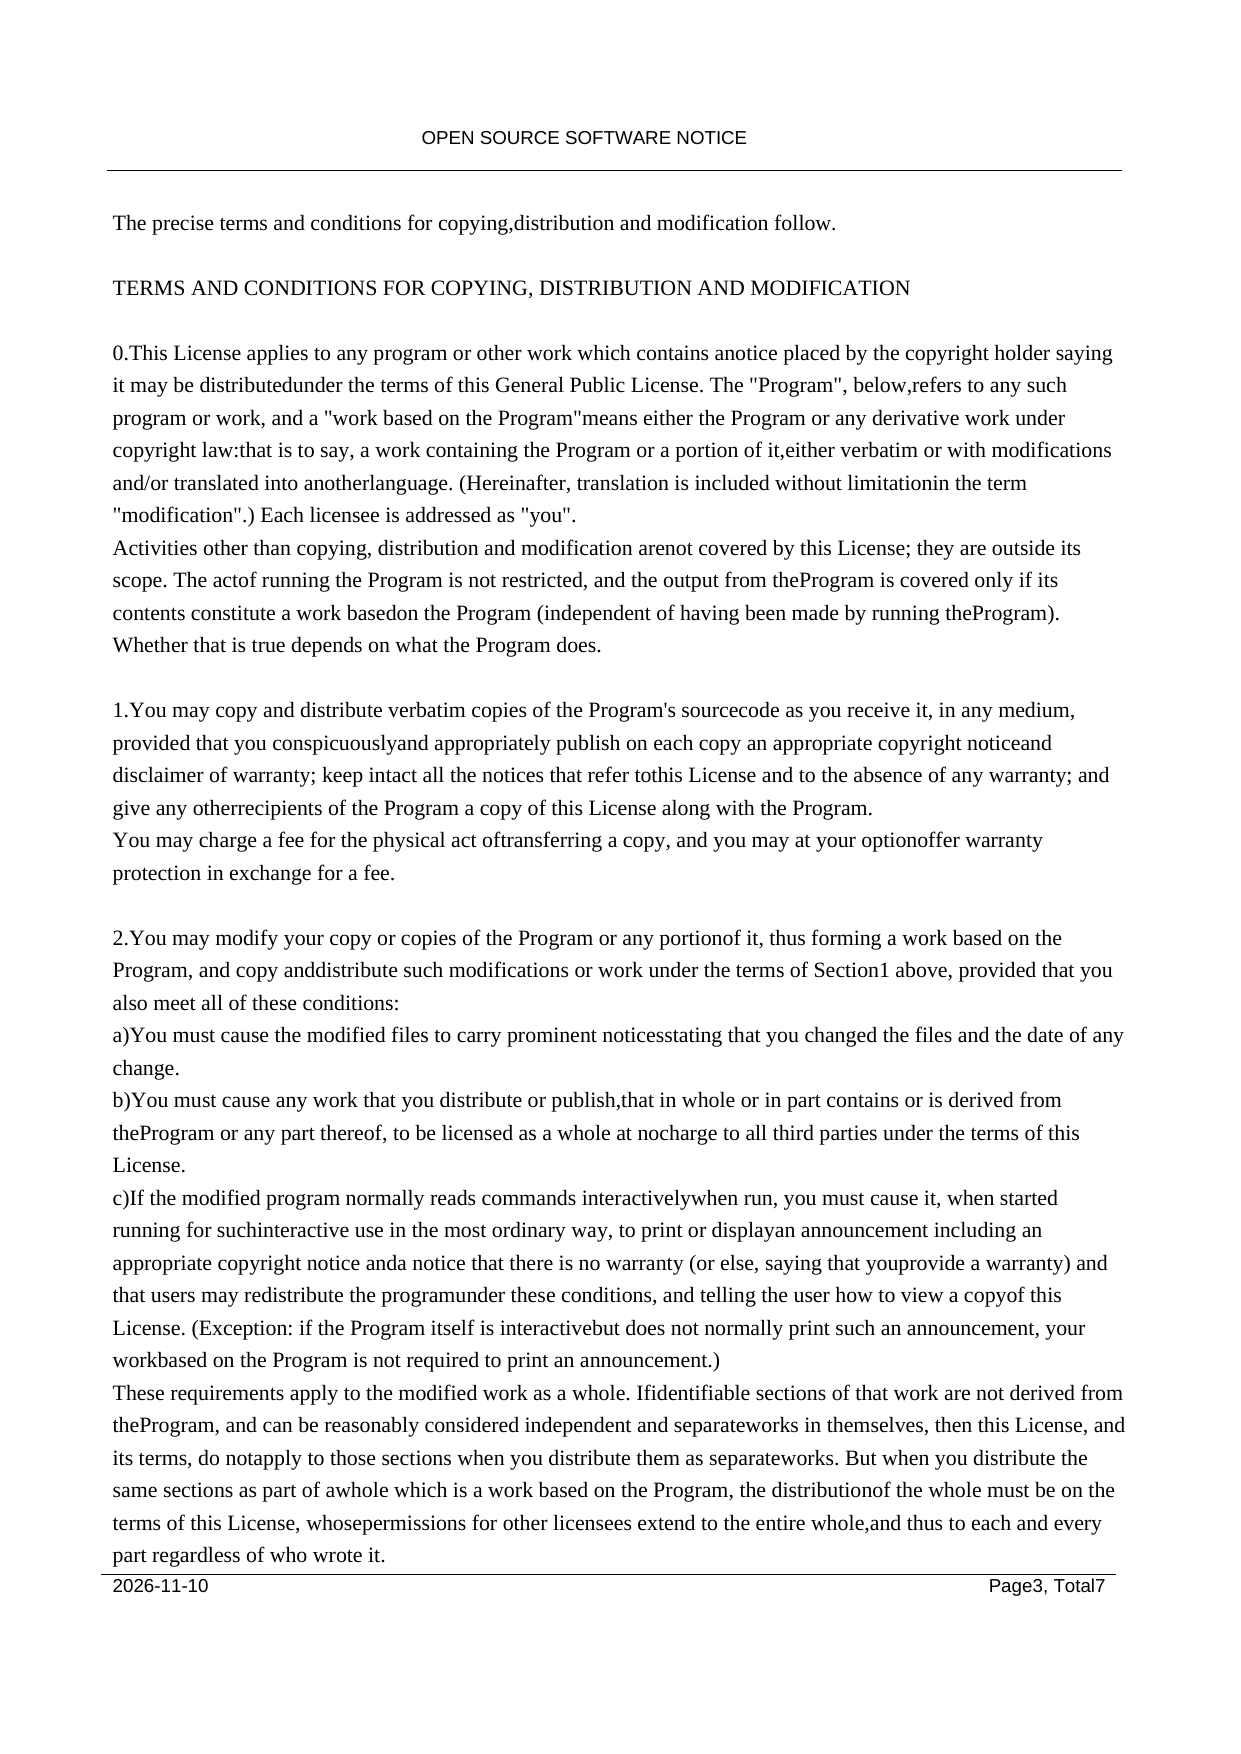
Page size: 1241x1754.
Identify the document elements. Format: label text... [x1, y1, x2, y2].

text These requirements apply to the modified work as a whole. Ifidentifiable sections of that work are not derived from theProgram, and can be reasonably considered independent and separateworks in themselves, then this License, and its terms, do notapply to those sections when you distribute them as separateworks. But when you distribute the same sections as part of awhole which is a work based on the Program, the distributionof the whole must be on the terms of this License, whosepermissions for other licensees extend to the entire whole,and thus to each and every part regardless of who wrote it. [112, 1376, 1128, 1571]
text You may charge a fee for the physical act oftransferring a copy, and you may at your optionoffer warranty protection in exchange for a fee. [112, 824, 1128, 889]
text Activities other than copying, distribution and modification arenot covered by this License; they are outside its scope. The actof running the Program is not restricted, and the output from theProgram is covered only if its contents constitute a work basedon the Program (independent of having been made by running theProgram). Whether that is true depends on what the Program does. [112, 531, 1128, 661]
text The precise terms and conditions for copying,distribution and modification follow. [112, 206, 1128, 239]
text 2.You may modify your copy or copies of the Program or any portionof it, thus forming a work based on the Program, and copy anddistribute such modifications or work under the terms of Section1 above, provided that you also meet all of these conditions: [112, 921, 1128, 1019]
text TERMS AND CONDITIONS FOR COPYING, DISTRIBUTION AND MODIFICATION [112, 271, 1128, 304]
text c)If the modified program normally reads commands interactivelywhen run, you must cause it, when started running for suchinteractive use in the most ordinary way, to print or displayan announcement including an appropriate copyright notice anda notice that there is no warranty (or else, saying that youprovide a warranty) and that users may redistribute the programunder these conditions, and telling the user how to view a copyof this License. (Exception: if the Program itself is interactivebut does not normally print such an announcement, your workbased on the Program is not required to print an announcement.) [112, 1181, 1128, 1376]
text 0.This License applies to any program or other work which contains anotice placed by the copyright holder saying it may be distributedunder the terms of this General Public License. The "Program", below,refers to any such program or work, and a "work based on the Program"means either the Program or any derivative work under copyright law:that is to say, a work containing the Program or a portion of it,either verbatim or with modifications and/or translated into anotherlanguage. (Hereinafter, translation is included without limitationin the term "modification".) Each licensee is addressed as "you". [112, 336, 1128, 531]
text b)You must cause any work that you distribute or publish,that in whole or in part contains or is derived from theProgram or any part thereof, to be licensed as a whole at nocharge to all third parties under the terms of this License. [112, 1084, 1128, 1181]
text a)You must cause the modified files to carry prominent noticesstating that you changed the files and the date of any change. [112, 1019, 1128, 1084]
text 1.You may copy and distribute verbatim copies of the Program's sourcecode as you receive it, in any medium, provided that you conspicuouslyand appropriately publish on each copy an appropriate copyright noticeand disclaimer of warranty; keep intact all the notices that refer tothis License and to the absence of any warranty; and give any otherrecipients of the Program a copy of this License along with the Program. [112, 694, 1128, 824]
